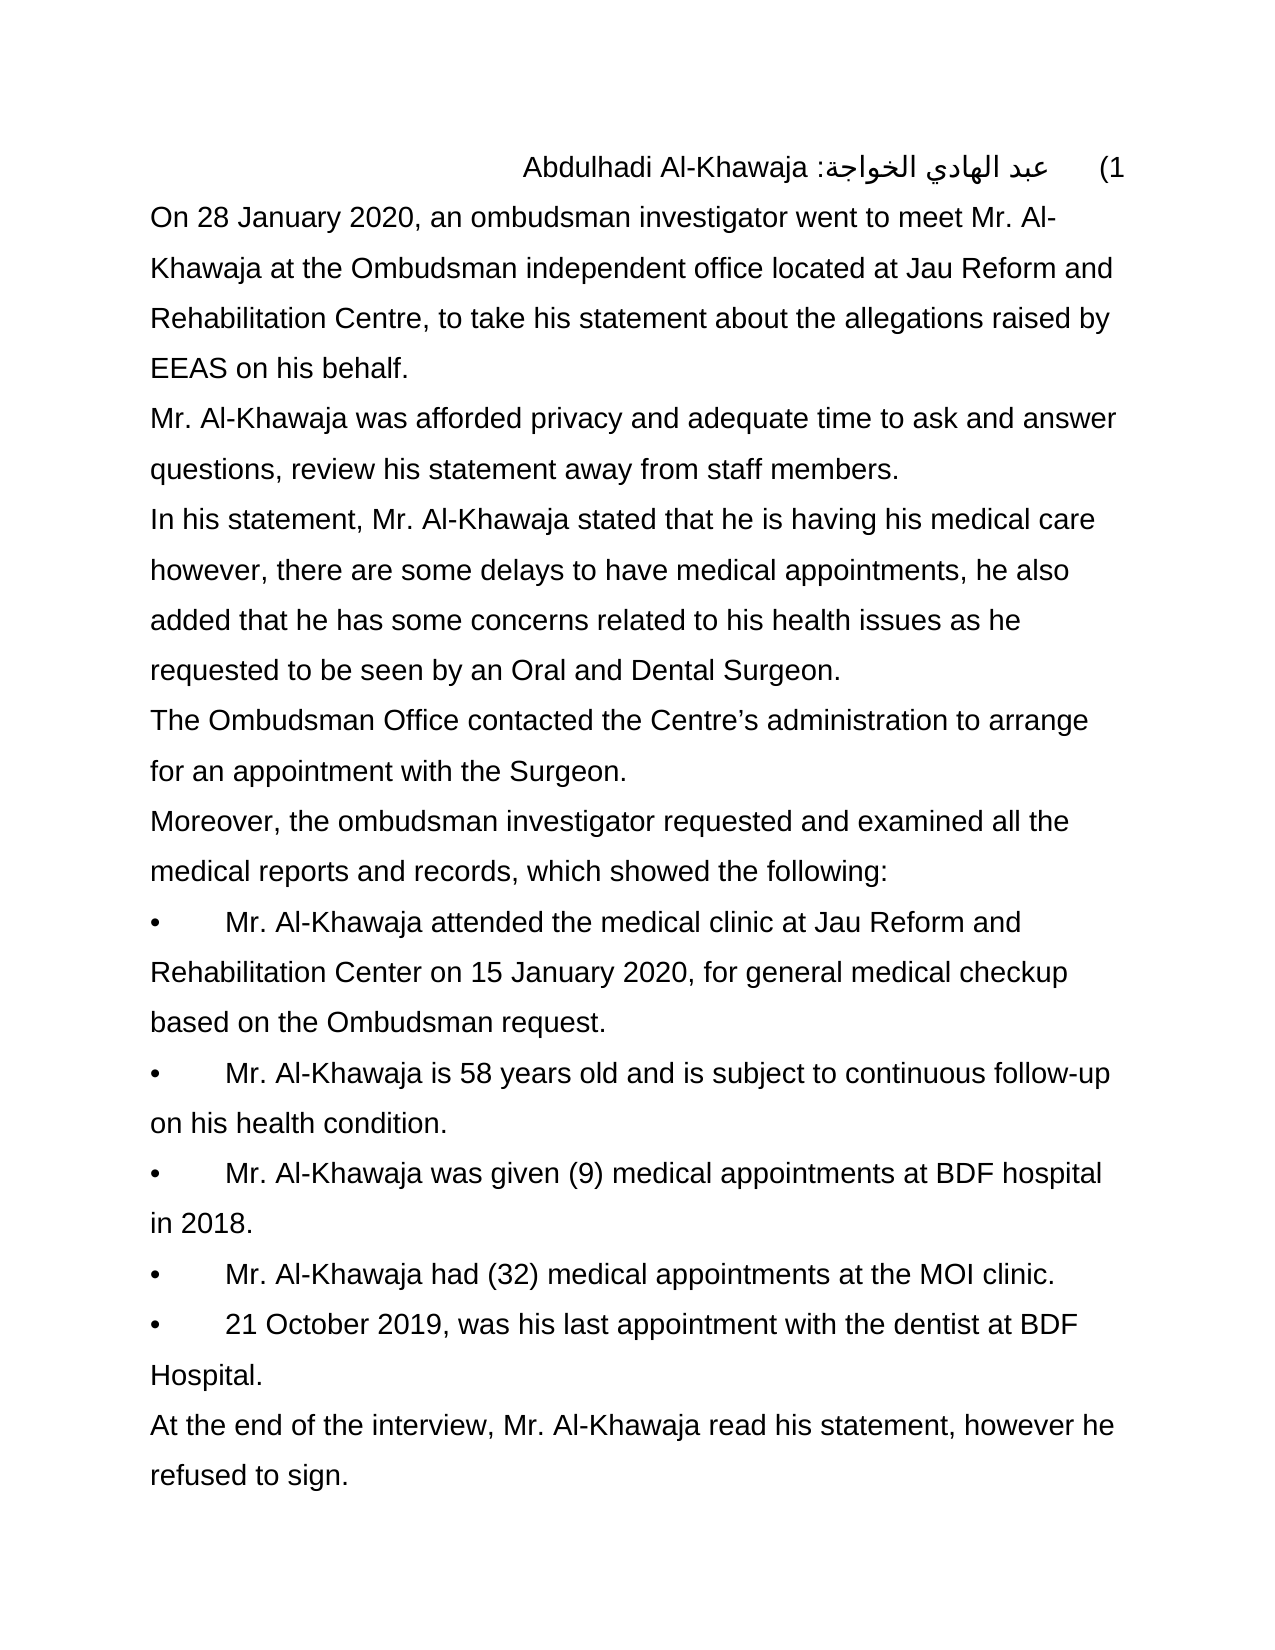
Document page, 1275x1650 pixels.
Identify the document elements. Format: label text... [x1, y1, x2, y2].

text In his statement, Mr. Al-Khawaja stated that he is having his medical care however, there are some delays to have medical appointments, he also added that he has some concerns related to his health issues as he requested to be seen by an Oral and Dental Surgeon. [150, 502, 1125, 687]
text Moreover, the ombudsman investigator requested and examined all the medical reports and records, which showed the following: [150, 804, 1125, 888]
text • Mr. Al-Khawaja had (32) medical appointments at the MOI clinic. [150, 1257, 1125, 1290]
text 1) عبد الهادي الخواجة: Abdulhadi Al-Khawaja [150, 150, 1125, 183]
text • Mr. Al-Khawaja is 58 years old and is subject to continuous follow-up on his health condition. [150, 1056, 1125, 1139]
text • Mr. Al-Khawaja was given (9) medical appointments at BDF hospital in 2018. [150, 1156, 1125, 1240]
text • 21 October 2019, was his last appointment with the dentist at BDF Hospital. [150, 1307, 1125, 1391]
text The Ombudsman Office contacted the Centre’s administration to arrange for an appointment with the Surgeon. [150, 703, 1125, 787]
text • Mr. Al-Khawaja attended the medical clinic at Jau Reform and Rehabilitation Center on 15 January 2020, for general medical checkup based on the Ombudsman request. [150, 905, 1125, 1039]
text Mr. Al-Khawaja was afforded privacy and adequate time to ask and answer questions, review his statement away from staff members. [150, 402, 1125, 485]
text On 28 January 2020, an ombudsman investigator went to meet Mr. Al-Khawaja at the Ombudsman independent office located at Jau Reform and Rehabilitation Centre, to take his statement about the allegations raised by EEAS on his behalf. [150, 200, 1125, 385]
text At the end of the interview, Mr. Al-Khawaja read his statement, however he refused to sign. [150, 1408, 1125, 1492]
